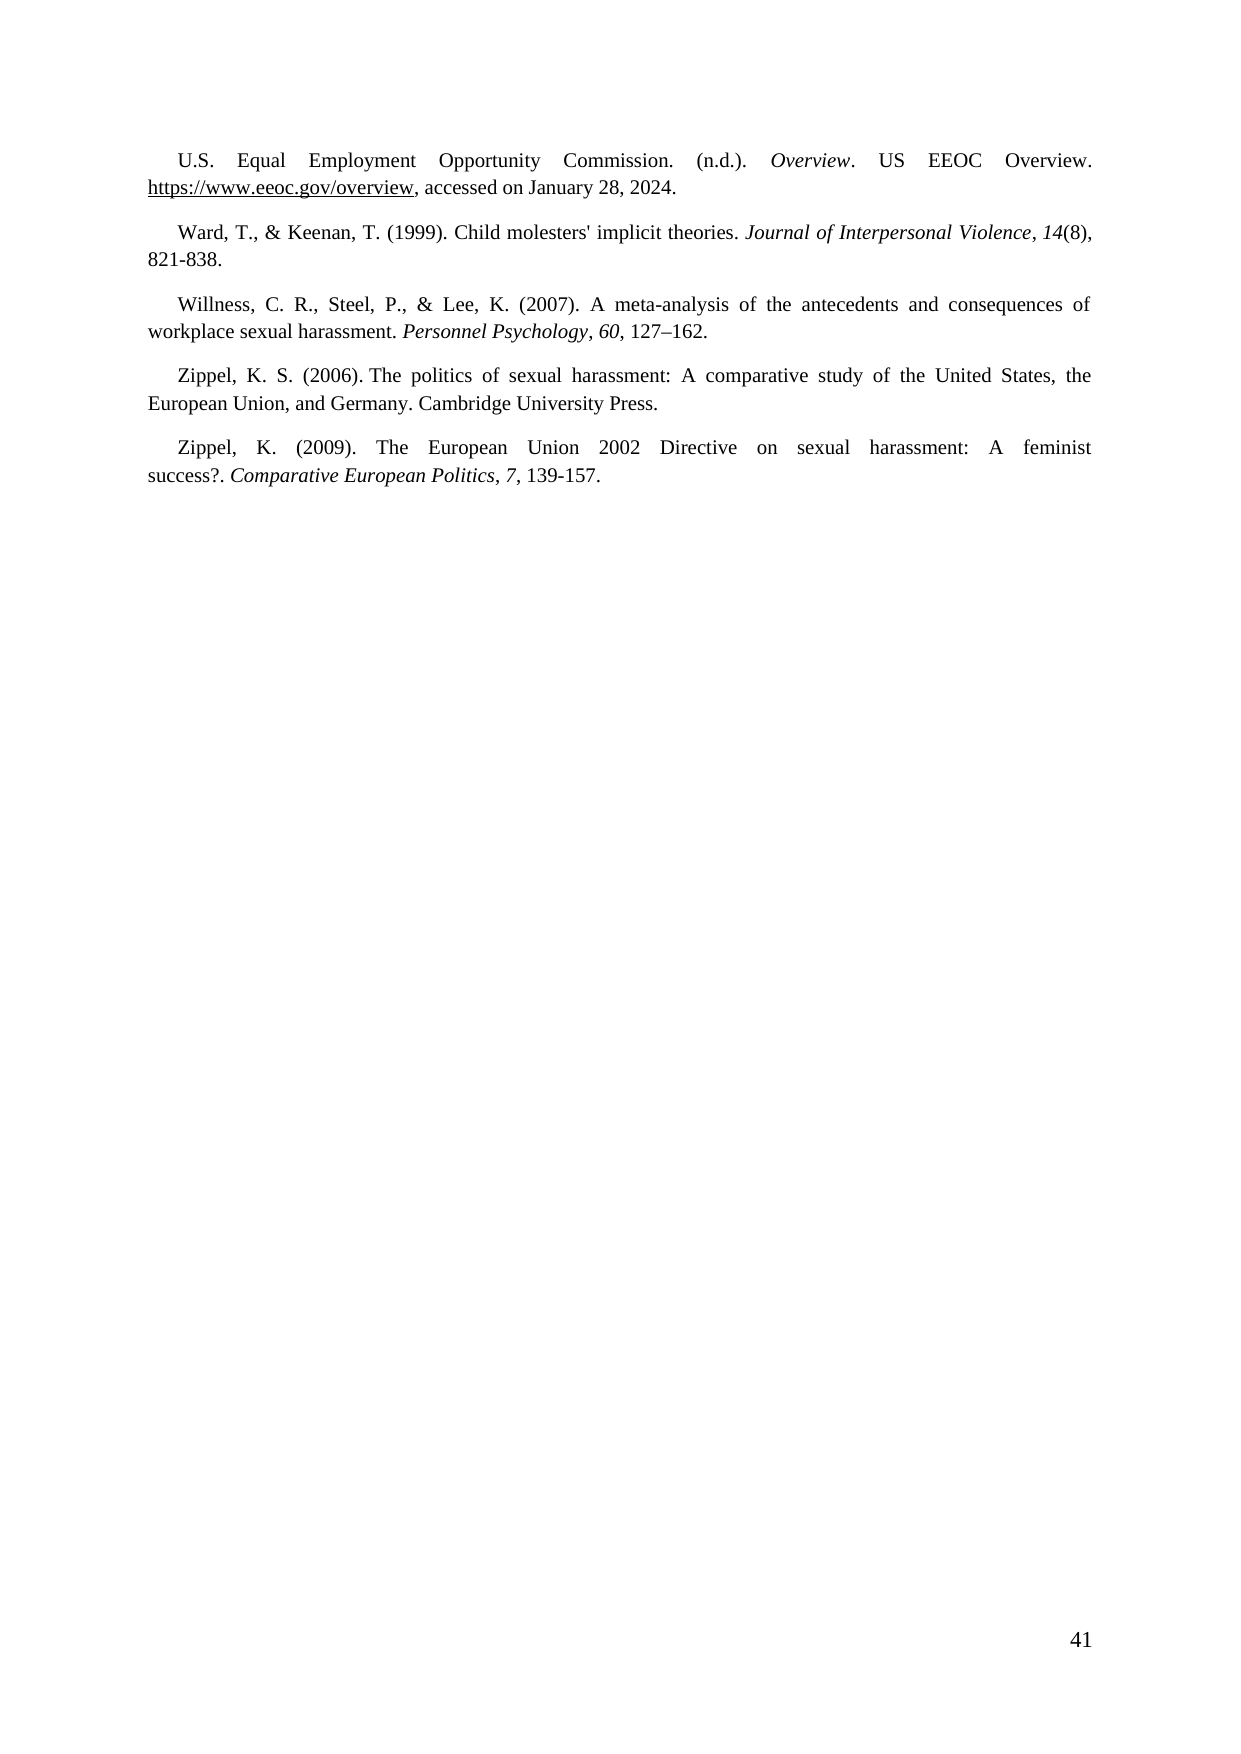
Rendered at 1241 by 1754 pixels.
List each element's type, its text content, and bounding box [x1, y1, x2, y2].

text Willness, C. R., Steel, P., & Lee, K. (2007). A meta-analysis of the antecedents and consequences of workplace sexual harassment. Personnel Psychology, 60, 127–162. [148, 291, 1092, 343]
text Zippel, K. S. (2006). The politics of sexual harassment: A comparative study of the United States, the European Union, and Germany. Cambridge University Press. [148, 363, 1092, 415]
text U.S. Equal Employment Opportunity Commission. (n.d.). Overview. US EEOC Overview. https://www.eeoc.gov/overview, accessed on January 28, 2024. [148, 148, 1092, 199]
text Ward, T., & Keenan, T. (1999). Child molesters' implicit theories. Journal of Interpersonal Violence, 14(8), 821-838. [148, 219, 1092, 271]
text Zippel, K. (2009). The European Union 2002 Directive on sexual harassment: A feminist success?. Comparative European Politics, 7, 139-157. [148, 435, 1092, 487]
